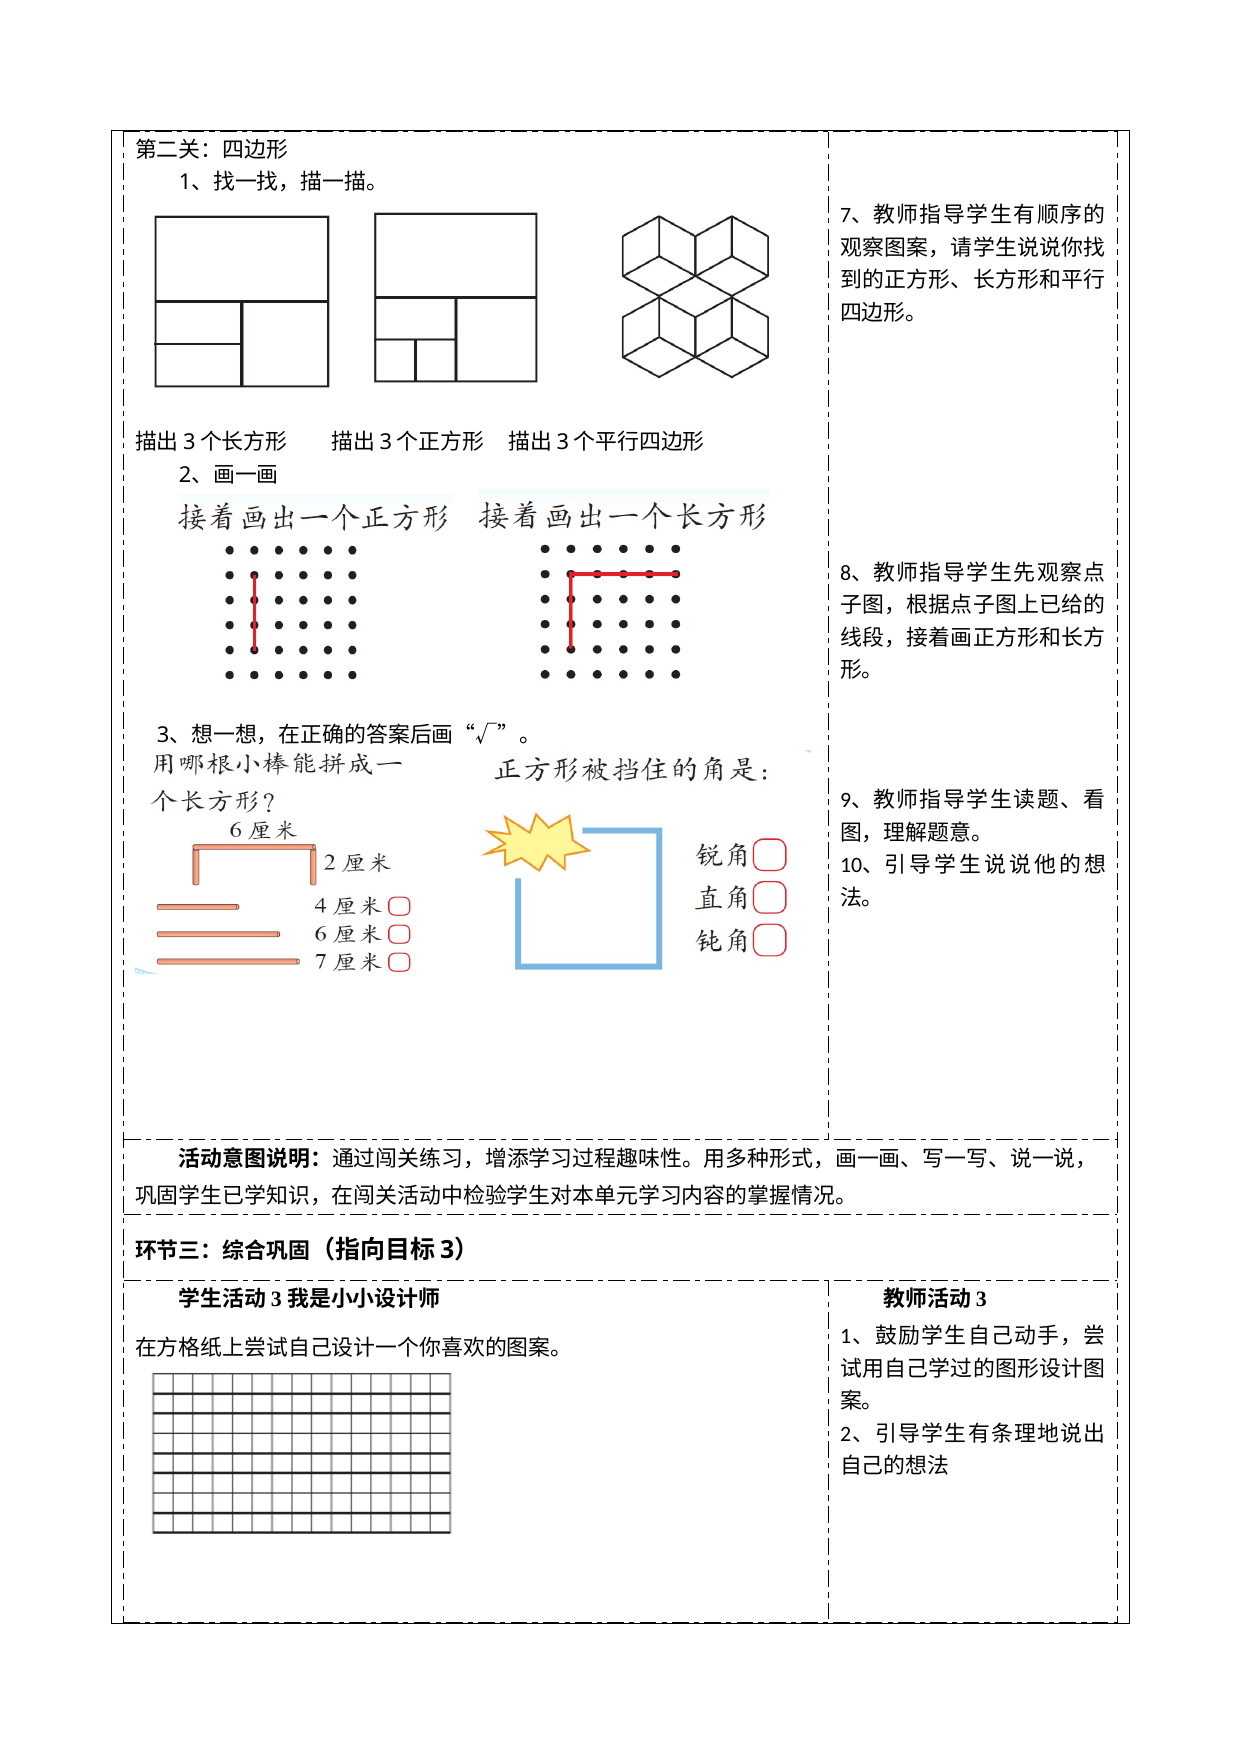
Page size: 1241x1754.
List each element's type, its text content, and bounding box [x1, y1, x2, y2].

picture [472, 750, 812, 993]
table_cell 5.学习过程设计 [112, 131, 1129, 1623]
picture [146, 1361, 454, 1540]
picture [478, 489, 770, 696]
picture [178, 494, 453, 696]
picture [134, 749, 418, 974]
picture [134, 196, 811, 400]
